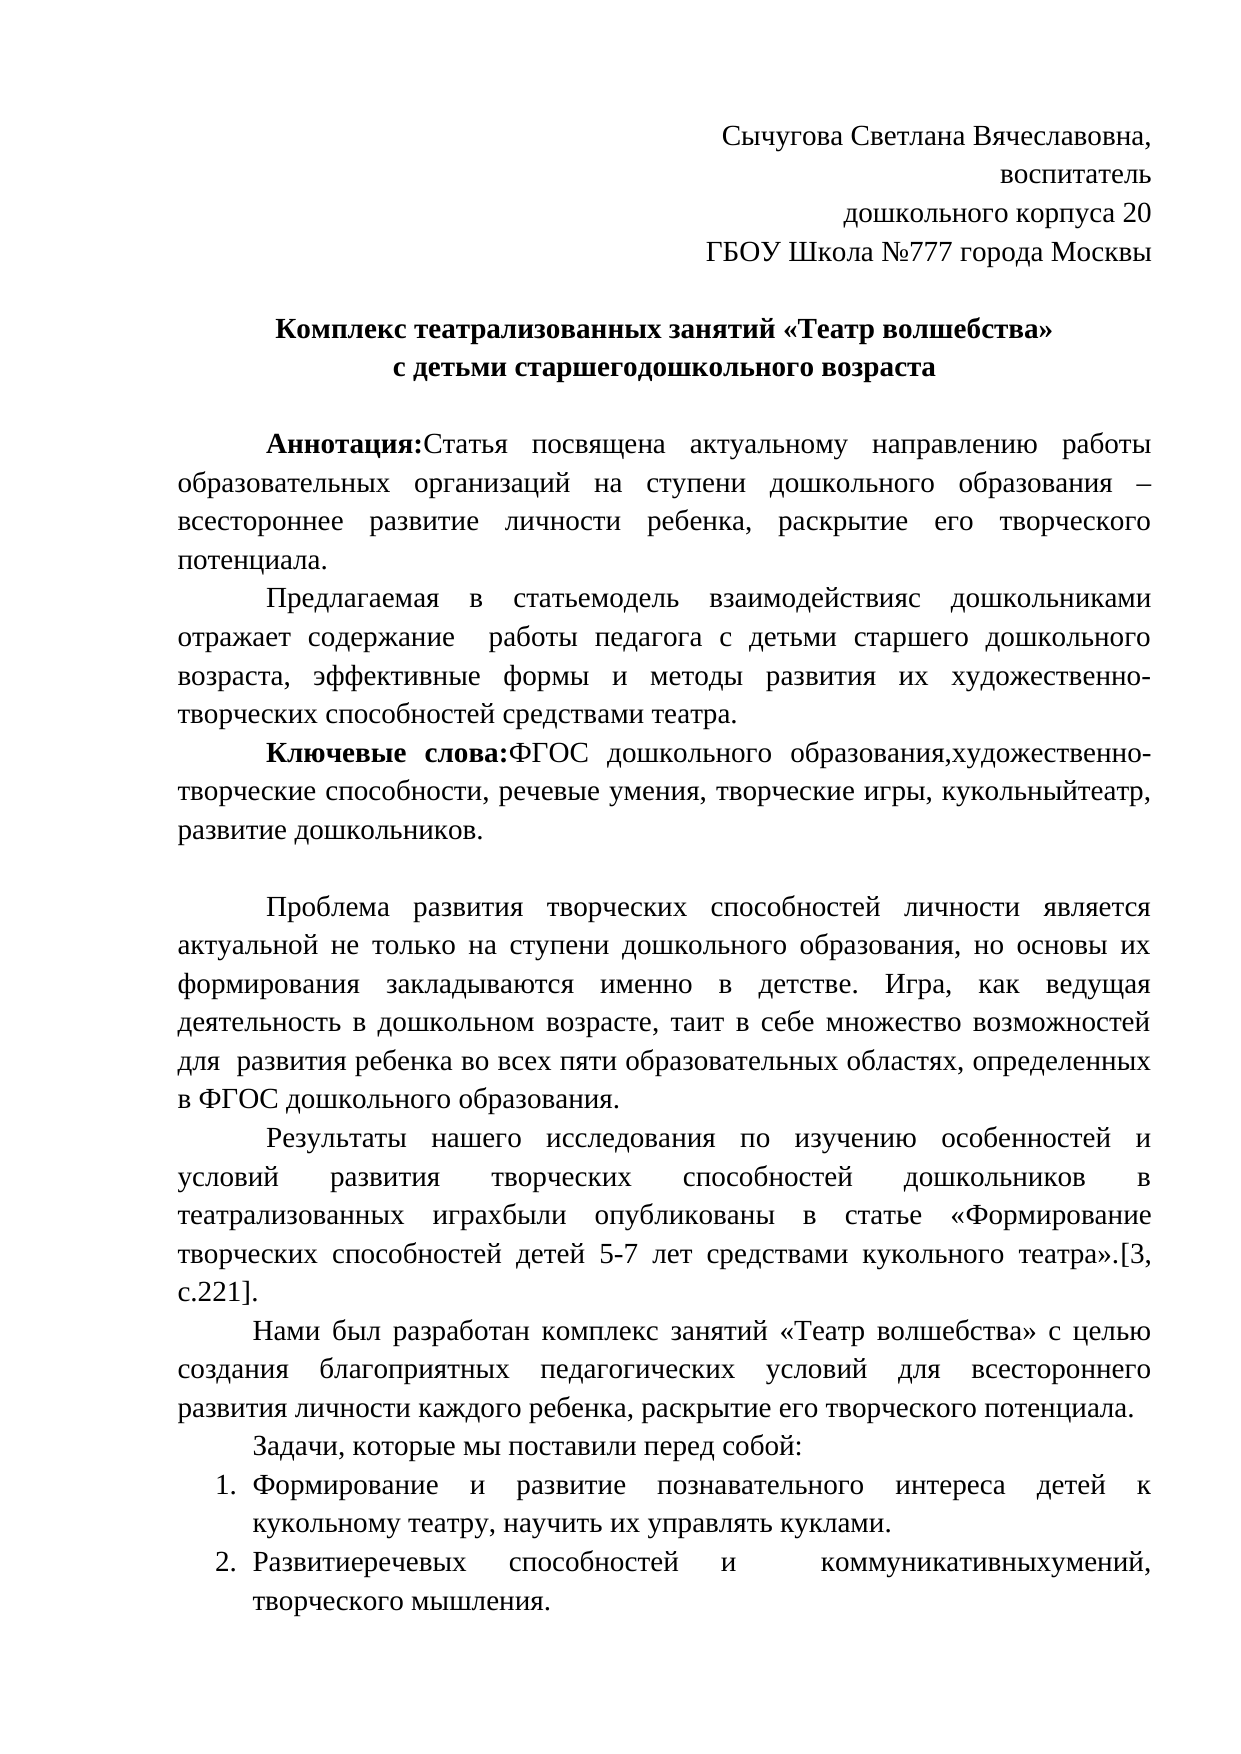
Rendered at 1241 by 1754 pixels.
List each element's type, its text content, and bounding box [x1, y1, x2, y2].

text Аннотация:Статья посвящена актуальному направлению работы образовательных организаций на ступени дошкольного образования – всестороннее развитие личности ребенка, раскрытие его творческого потенциала. [177, 426, 1152, 576]
text Комплекс театрализованных занятий «Театр волшебства» [177, 311, 1152, 344]
list Развитиеречевых способностей и коммуникативныхумений, творческого мышления. [215, 1544, 1152, 1616]
text Нами был разработан комплекс занятий «Театр волшебства» с целью создания благоприятных педагогических условий для всестороннего развития личности каждого ребенка, раскрытие его творческого потенциала. [177, 1313, 1152, 1423]
text Задачи, которые мы поставили перед собой: [177, 1428, 1152, 1462]
text Ключевые слова:ФГОС дошкольного образования,художественно-творческие способности, речевые умения, творческие игры, кукольныйтеатр, развитие дошкольников. [177, 735, 1152, 845]
text Сычугова Светлана Вячеславовна, [177, 118, 1152, 152]
text ГБОУ Школа №777 города Москвы [177, 234, 1152, 267]
text с детьми старшегодошкольного возраста [177, 349, 1152, 383]
text Предлагаемая в статьемодель взаимодействияс дошкольниками отражает содержание работы педагога с детьми старшего дошкольного возраста, эффективные формы и методы развития их художественно-творческих способностей средствами театра. [177, 581, 1152, 730]
list Формирование и развитие познавательного интереса детей к кукольному театру, научить их управлять куклами. [215, 1467, 1152, 1539]
text Проблема развития творческих способностей личности является актуальной не только на ступени дошкольного образования, но основы их формирования закладываются именно в детстве. Игра, как ведущая деятельность в дошкольном возрасте, таит в себе множество возможностей для развития ребенка во всех пяти образовательных областях, определенных в ФГОС дошкольного образования. [177, 889, 1152, 1115]
text дошкольного корпуса 20 [177, 195, 1152, 229]
text Результаты нашего исследования по изучению особенностей и условий развития творческих способностей дошкольников в театрализованных играхбыли опубликованы в статье «Формирование творческих способностей детей 5-7 лет средствами кукольного театра».[3, с.221]. [177, 1120, 1152, 1308]
text воспитатель [177, 157, 1152, 190]
